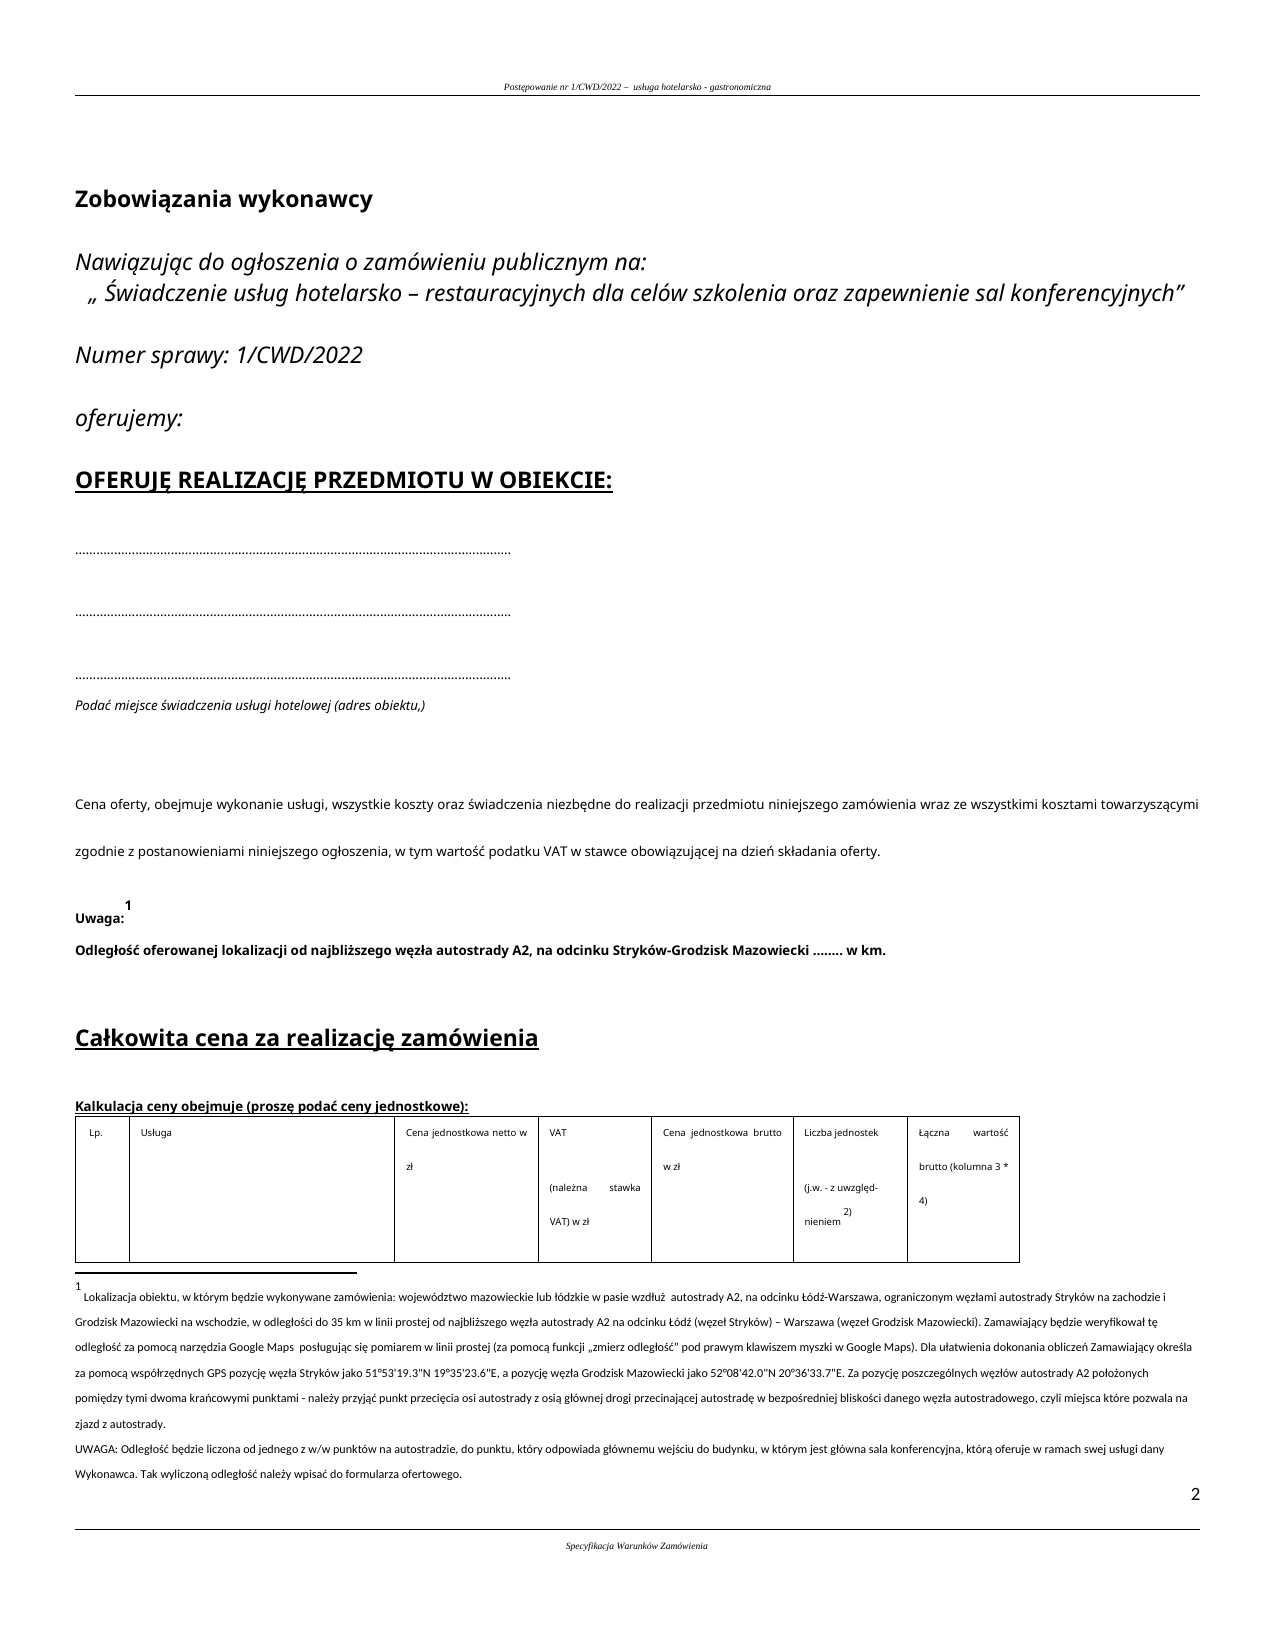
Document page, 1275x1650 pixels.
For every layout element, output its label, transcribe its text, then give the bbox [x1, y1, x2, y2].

text Numer sprawy: 1/CWD/2022 [75, 339, 1200, 371]
text Cena oferty, obejmuje wykonanie usługi, wszystkie koszty oraz świadczenia niezbędne do realizacji przedmiotu niniejszego zamówienia wraz ze wszystkimi kosztami towarzyszącymi zgodnie z postanowieniami niniejszego ogłoszenia, w tym wartość podatku VAT w stawce obowiązującej na dzień składania oferty. [75, 782, 1200, 860]
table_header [395, 1117, 538, 1262]
text ........................................................................................................................... [75, 652, 1200, 683]
text Całkowita cena za realizację zamówienia [75, 1022, 1200, 1053]
text Zobowiązania wykonawcy [75, 183, 1200, 214]
text Kalkulacja ceny obejmuje (proszę podać ceny jednostkowe): [75, 1084, 1200, 1116]
text Uwaga: [75, 897, 1200, 928]
text ........................................................................................................................... [75, 589, 1200, 621]
text OFERUJĘ REALIZACJĘ PRZEDMIOTU W OBIEKCIE: [75, 464, 1200, 496]
table_header Lp. [76, 1117, 129, 1262]
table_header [794, 1117, 907, 1262]
text oferujemy: [75, 402, 1200, 433]
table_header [652, 1117, 793, 1262]
text Podać miejsce świadczenia usługi hotelowej (adres obiektu,) [75, 683, 1200, 714]
text ........................................................................................................................... [75, 527, 1200, 558]
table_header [908, 1117, 1019, 1262]
text Nawiązując do ogłoszenia o zamówieniu publicznym na: [75, 246, 1200, 277]
table_header Usługa [130, 1117, 394, 1262]
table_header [539, 1117, 651, 1262]
text „ Świadczenie usług hotelarsko – restauracyjnych dla celów szkolenia oraz zapewnienie sal konferencyjnych” [75, 277, 1200, 308]
text Odległość oferowanej lokalizacji od najbliższego węzła autostrady A2, na odcinku Stryków-Grodzisk Mazowiecki …….. w km. [75, 928, 1200, 959]
